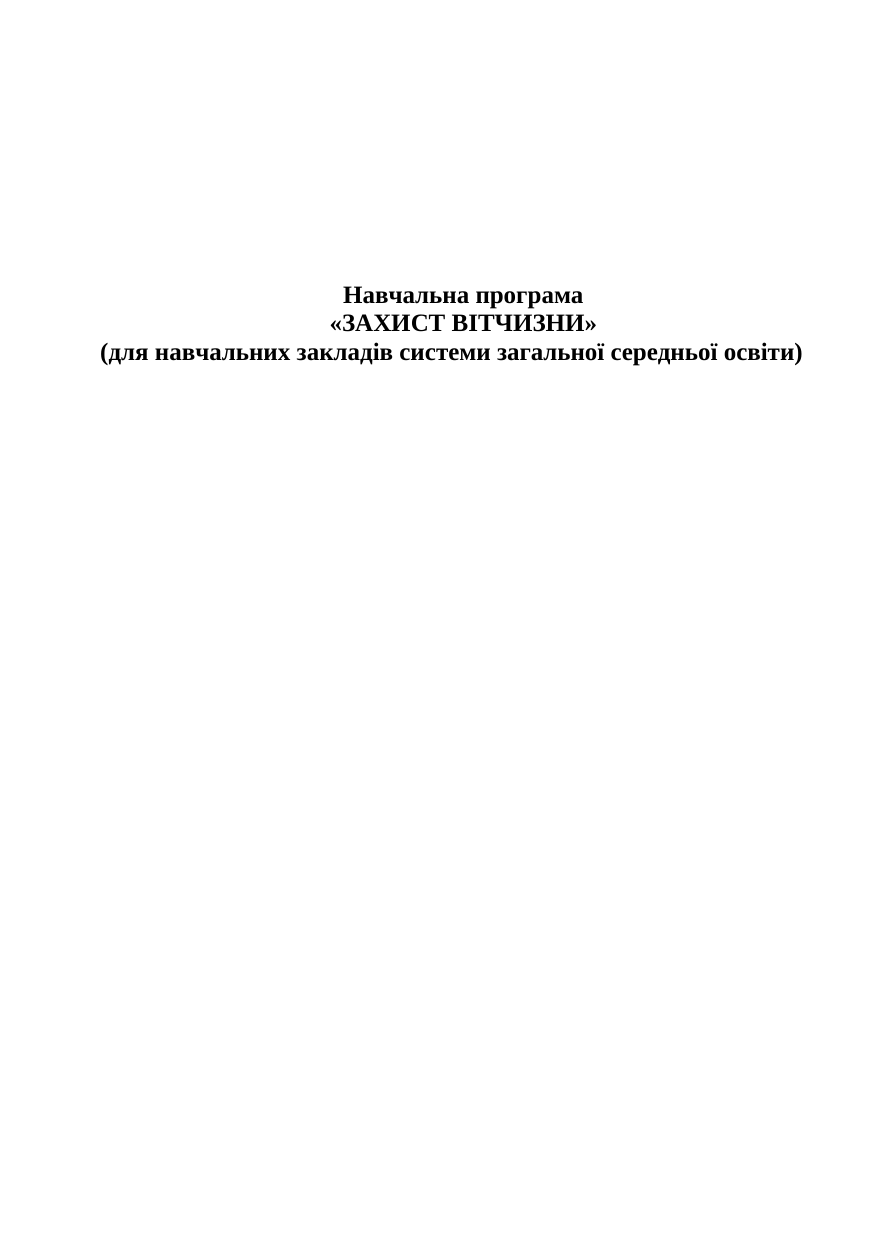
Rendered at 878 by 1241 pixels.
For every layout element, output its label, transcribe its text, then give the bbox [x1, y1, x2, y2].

text (для навчальних закладів системи загальної середньої освіти) [89, 337, 808, 366]
text «ЗАХИСТ ВІТЧИЗНИ» [89, 308, 808, 337]
text Навчальна програма [89, 280, 808, 308]
